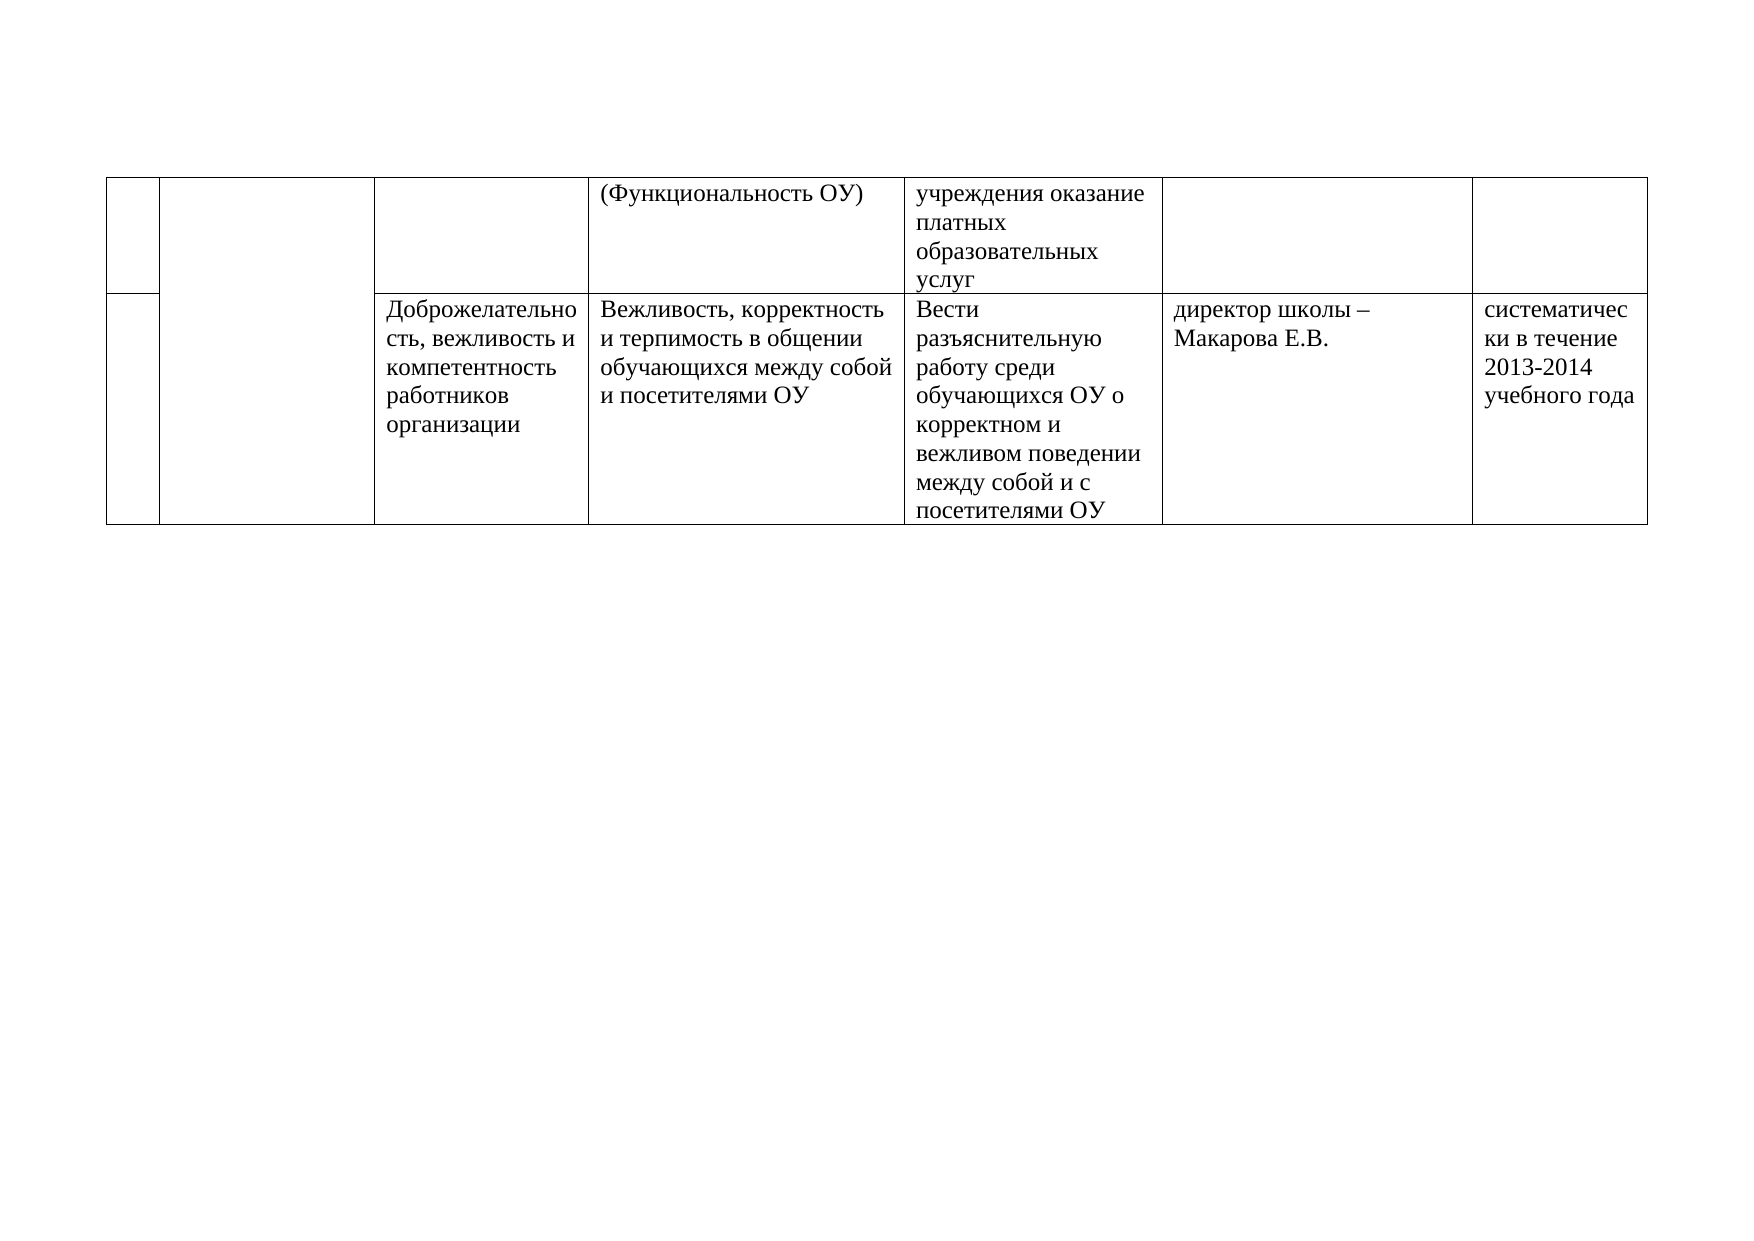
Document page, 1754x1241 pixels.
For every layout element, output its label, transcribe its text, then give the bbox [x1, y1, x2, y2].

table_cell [1473, 178, 1647, 293]
table_cell [107, 294, 159, 524]
table_cell систематически в течение 2013-2014 учебного года [1473, 294, 1647, 524]
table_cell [589, 178, 904, 293]
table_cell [905, 178, 1162, 293]
table_cell Вежливость, корректность и терпимость в общении обучающихся между собой и посетителями ОУ [589, 294, 904, 524]
table_cell Вести разъяснительную работу среди обучающихся ОУ о корректном и вежливом поведении между собой и с посетителями ОУ [905, 294, 1162, 524]
table_cell [107, 178, 159, 293]
table_cell директор школы – Макарова Е.В. [1163, 294, 1472, 524]
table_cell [1163, 178, 1472, 293]
table_cell Доброжелательность, вежливость и компетентность работников организации [375, 294, 588, 524]
